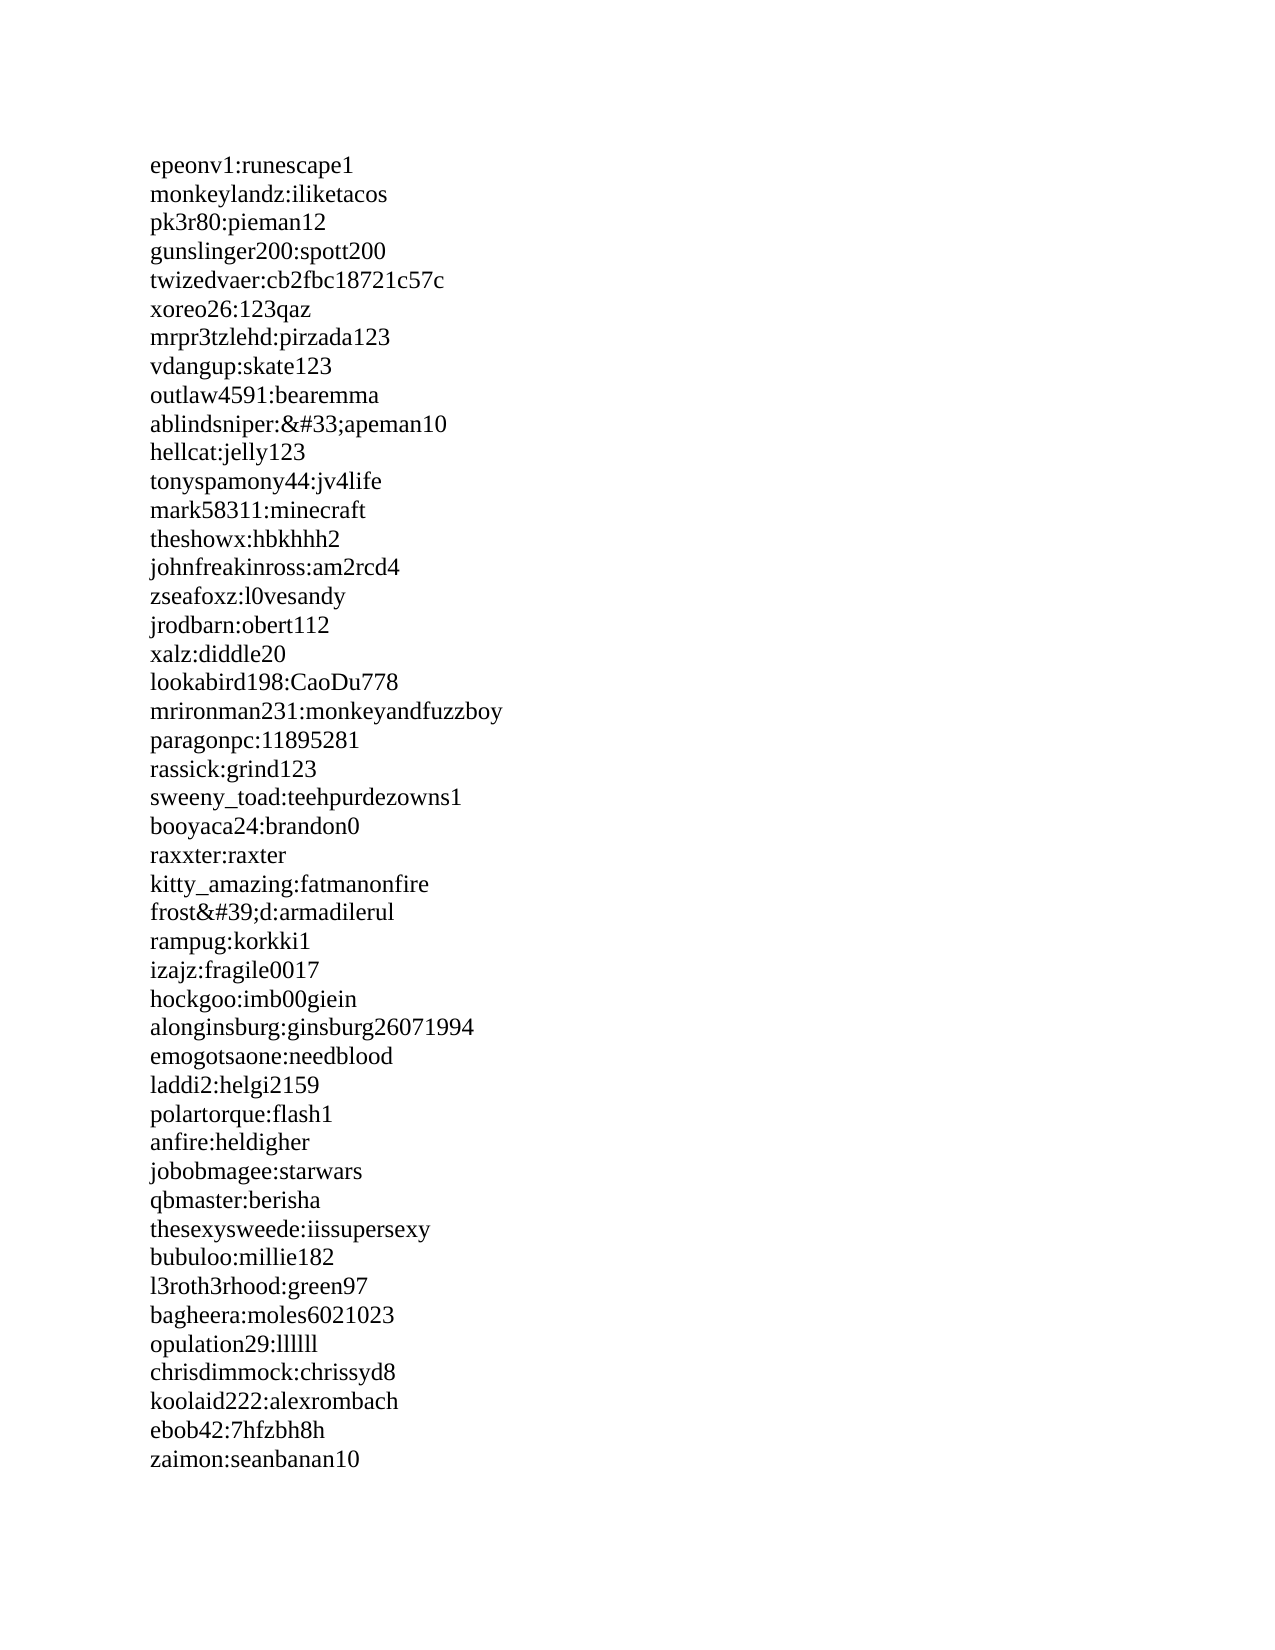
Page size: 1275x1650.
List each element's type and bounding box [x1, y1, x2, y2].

text [150, 150, 1125, 1472]
